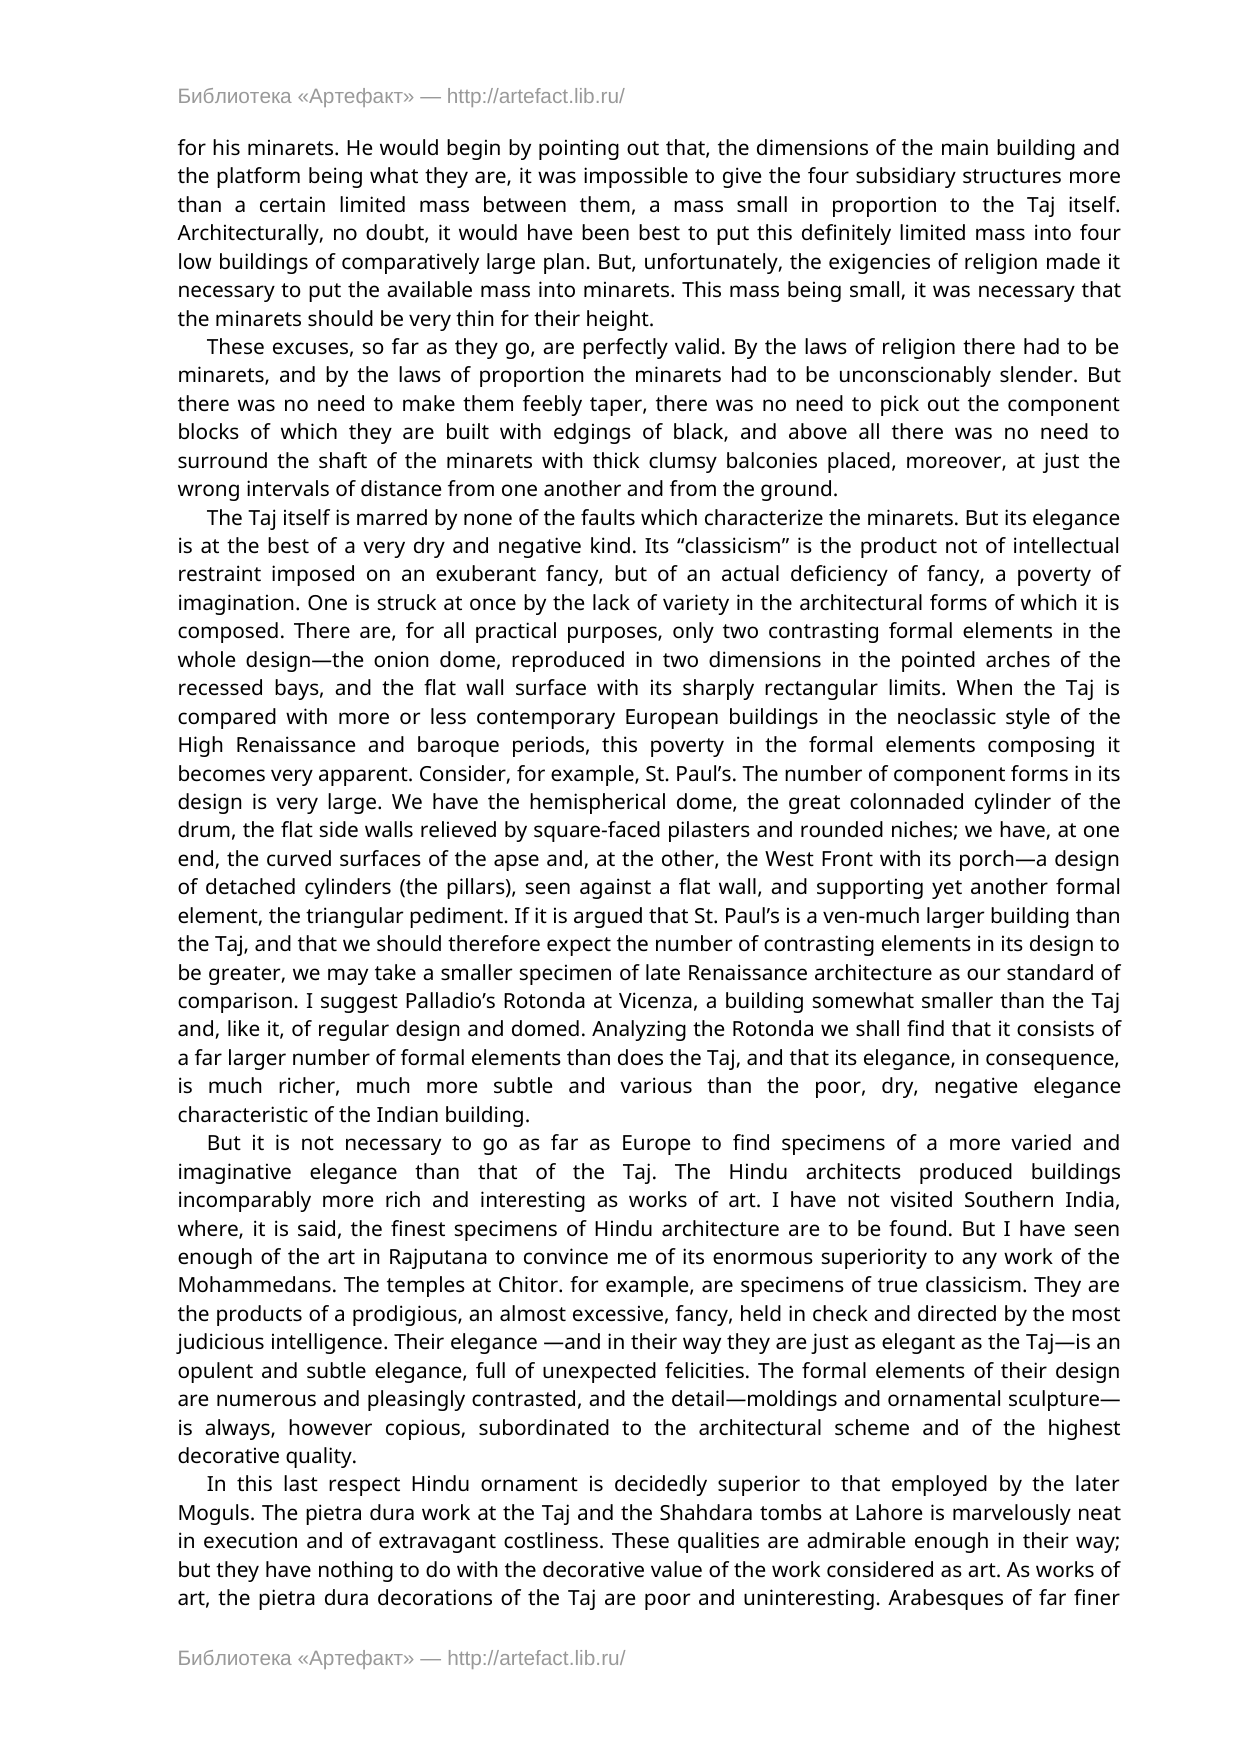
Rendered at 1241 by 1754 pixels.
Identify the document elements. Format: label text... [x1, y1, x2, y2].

text These excuses, so far as they go, are perfectly valid. By the laws of religion there had to be minarets, and by the laws of proportion the minarets had to be unconscionably slender. But there was no need to make them feebly taper, there was no need to pick out the component blocks of which they are built with edgings of black, and above all there was no need to surround the shaft of the minarets with thick clumsy balconies placed, moreover, at just the wrong intervals of distance from one another and from the ground. [177, 332, 1122, 503]
text The Taj itself is marred by none of the faults which characterize the minarets. But its elegance is at the best of a very dry and negative kind. Its “classicism” is the product not of intellectual restraint imposed on an exuberant fancy, but of an actual deficiency of fancy, a poverty of imagination. One is struck at once by the lack of variety in the architectural forms of which it is composed. There are, for all practical purposes, only two contrasting formal elements in the whole design—the onion dome, reproduced in two dimensions in the pointed arches of the recessed bays, and the flat wall surface with its sharply rectangular limits. When the Taj is compared with more or less contemporary European buildings in the neoclassic style of the High Renaissance and baroque periods, this poverty in the formal elements composing it becomes very apparent. Consider, for example, St. Paul’s. The number of component forms in its design is very large. We have the hemispherical dome, the great colonnaded cylinder of the drum, the flat side walls relieved by square-faced pilasters and rounded niches; we have, at one end, the curved surfaces of the apse and, at the other, the West Front with its porch—a design of detached cylinders (the pillars), seen against a flat wall, and supporting yet another formal element, the triangular pediment. If it is argued that St. Paul’s is a ven-much larger building than the Taj, and that we should therefore expect the number of contrasting elements in its design to be greater, we may take a smaller specimen of late Renaissance architecture as our standard of comparison. I suggest Palladio’s Rotonda at Vicenza, a building somewhat smaller than the Taj and, like it, of regular design and domed. Analyzing the Rotonda we shall find that it consists of a far larger number of formal elements than does the Taj, and that its elegance, in consequence, is much richer, much more subtle and various than the poor, dry, negative elegance characteristic of the Indian building. [177, 503, 1122, 1128]
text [177, 1469, 1122, 1612]
text But it is not necessary to go as far as Europe to find specimens of a more varied and imaginative elegance than that of the Taj. The Hindu architects produced buildings incomparably more rich and interesting as works of art. I have not visited Southern India, where, it is said, the finest specimens of Hindu architecture are to be found. But I have seen enough of the art in Rajputana to convince me of its enormous superiority to any work of the Mohammedans. The temples at Chitor. for example, are specimens of true classicism. They are the products of a prodigious, an almost excessive, fancy, held in check and directed by the most judicious intelligence. Their elegance —and in their way they are just as elegant as the Taj—is an opulent and subtle elegance, full of unexpected felicities. The formal elements of their design are numerous and pleasingly contrasted, and the detail—moldings and ornamental sculpture—is always, however copious, subordinated to the architectural scheme and of the highest decorative quality. [177, 1128, 1122, 1469]
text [177, 133, 1122, 332]
